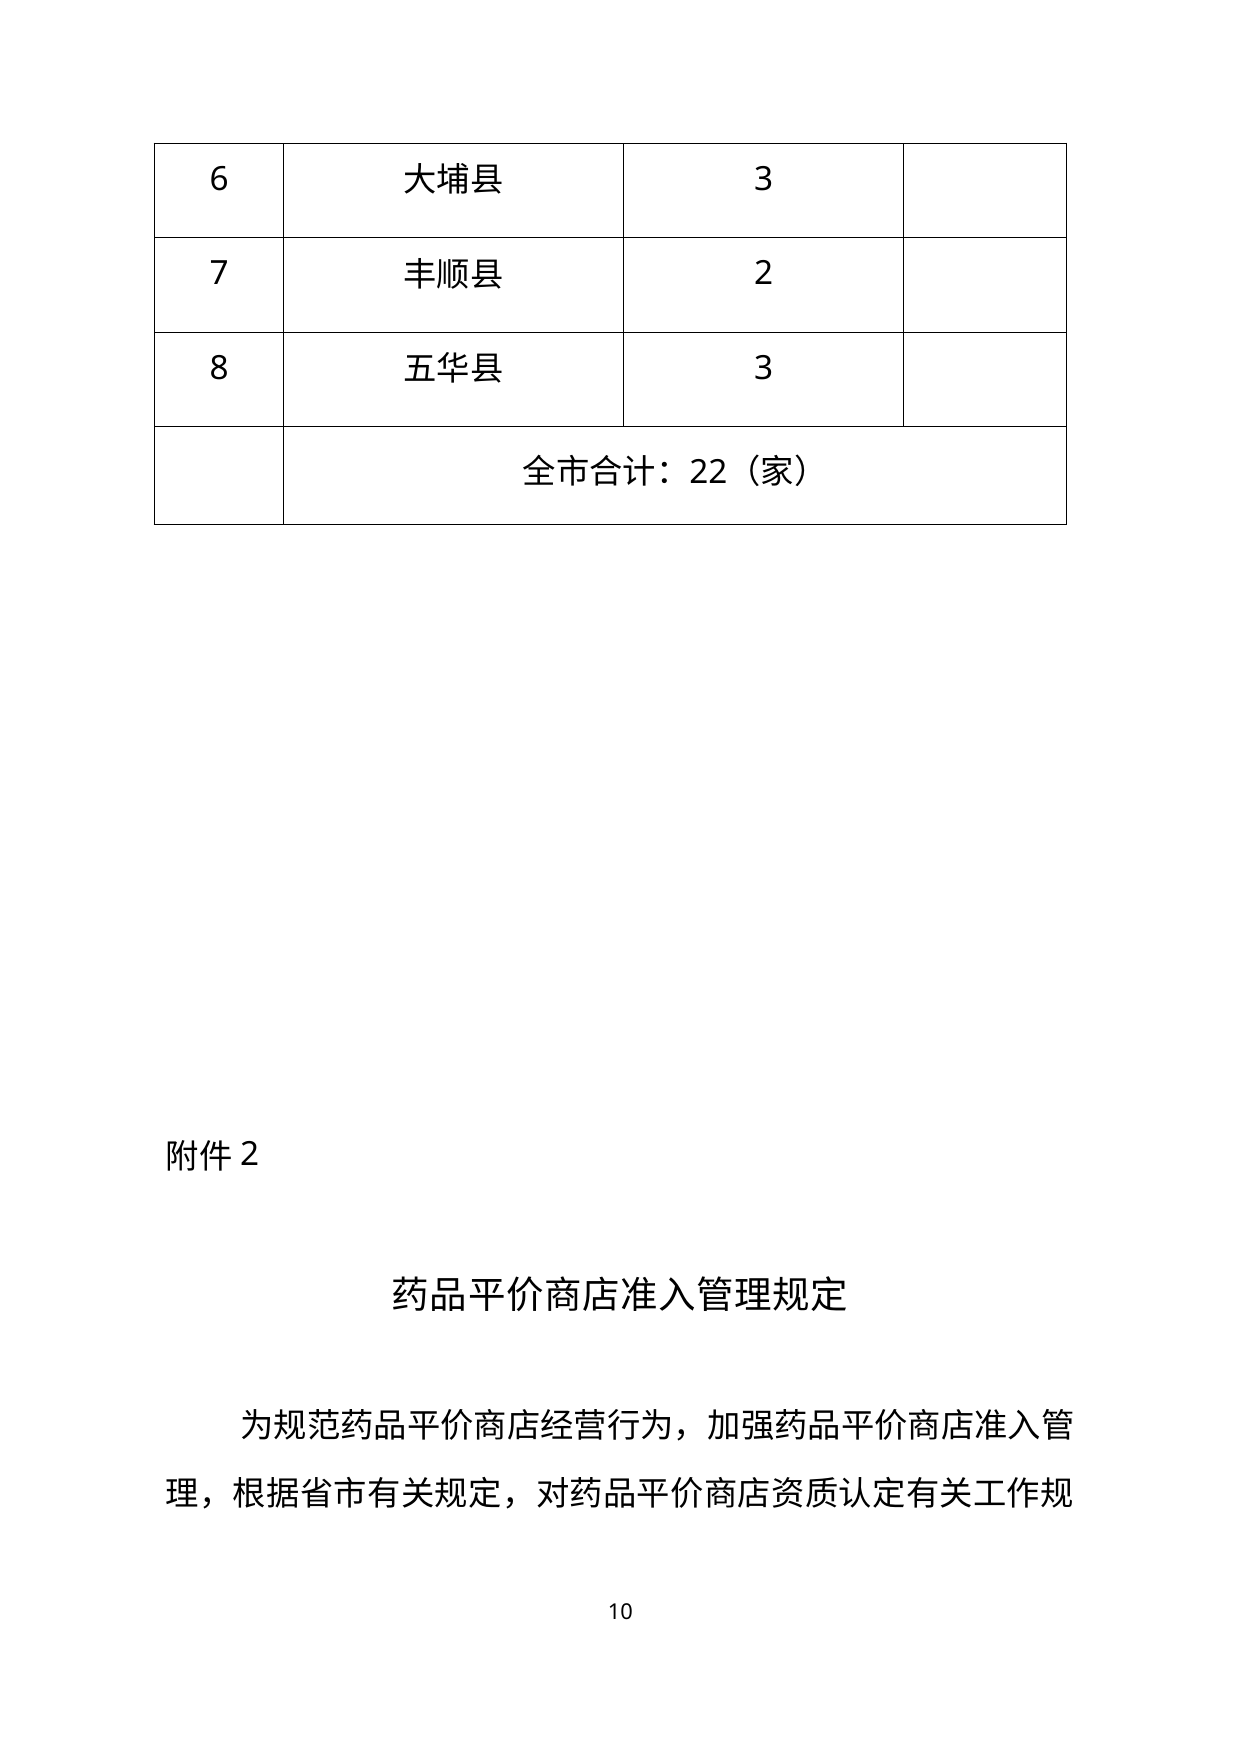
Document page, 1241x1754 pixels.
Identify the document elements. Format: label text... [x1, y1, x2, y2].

table_cell [155, 427, 283, 523]
table_cell [904, 144, 1066, 237]
text 药品平价商店准入管理规定 [165, 1265, 1075, 1332]
table_cell 全市合计：22（家） [284, 427, 1066, 523]
table_cell 6 [155, 144, 283, 237]
text 附件2 [165, 1130, 1075, 1197]
table_cell 丰顺县 [284, 238, 623, 332]
table_cell 3 [624, 144, 903, 237]
table_cell [904, 238, 1066, 332]
table_cell 大埔县 [284, 144, 623, 237]
table_cell [904, 333, 1066, 426]
table_cell 2 [624, 238, 903, 332]
table_cell 8 [155, 333, 283, 426]
table_cell 3 [624, 333, 903, 426]
table_cell 7 [155, 238, 283, 332]
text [165, 1399, 1075, 1534]
table_cell 五华县 [284, 333, 623, 426]
